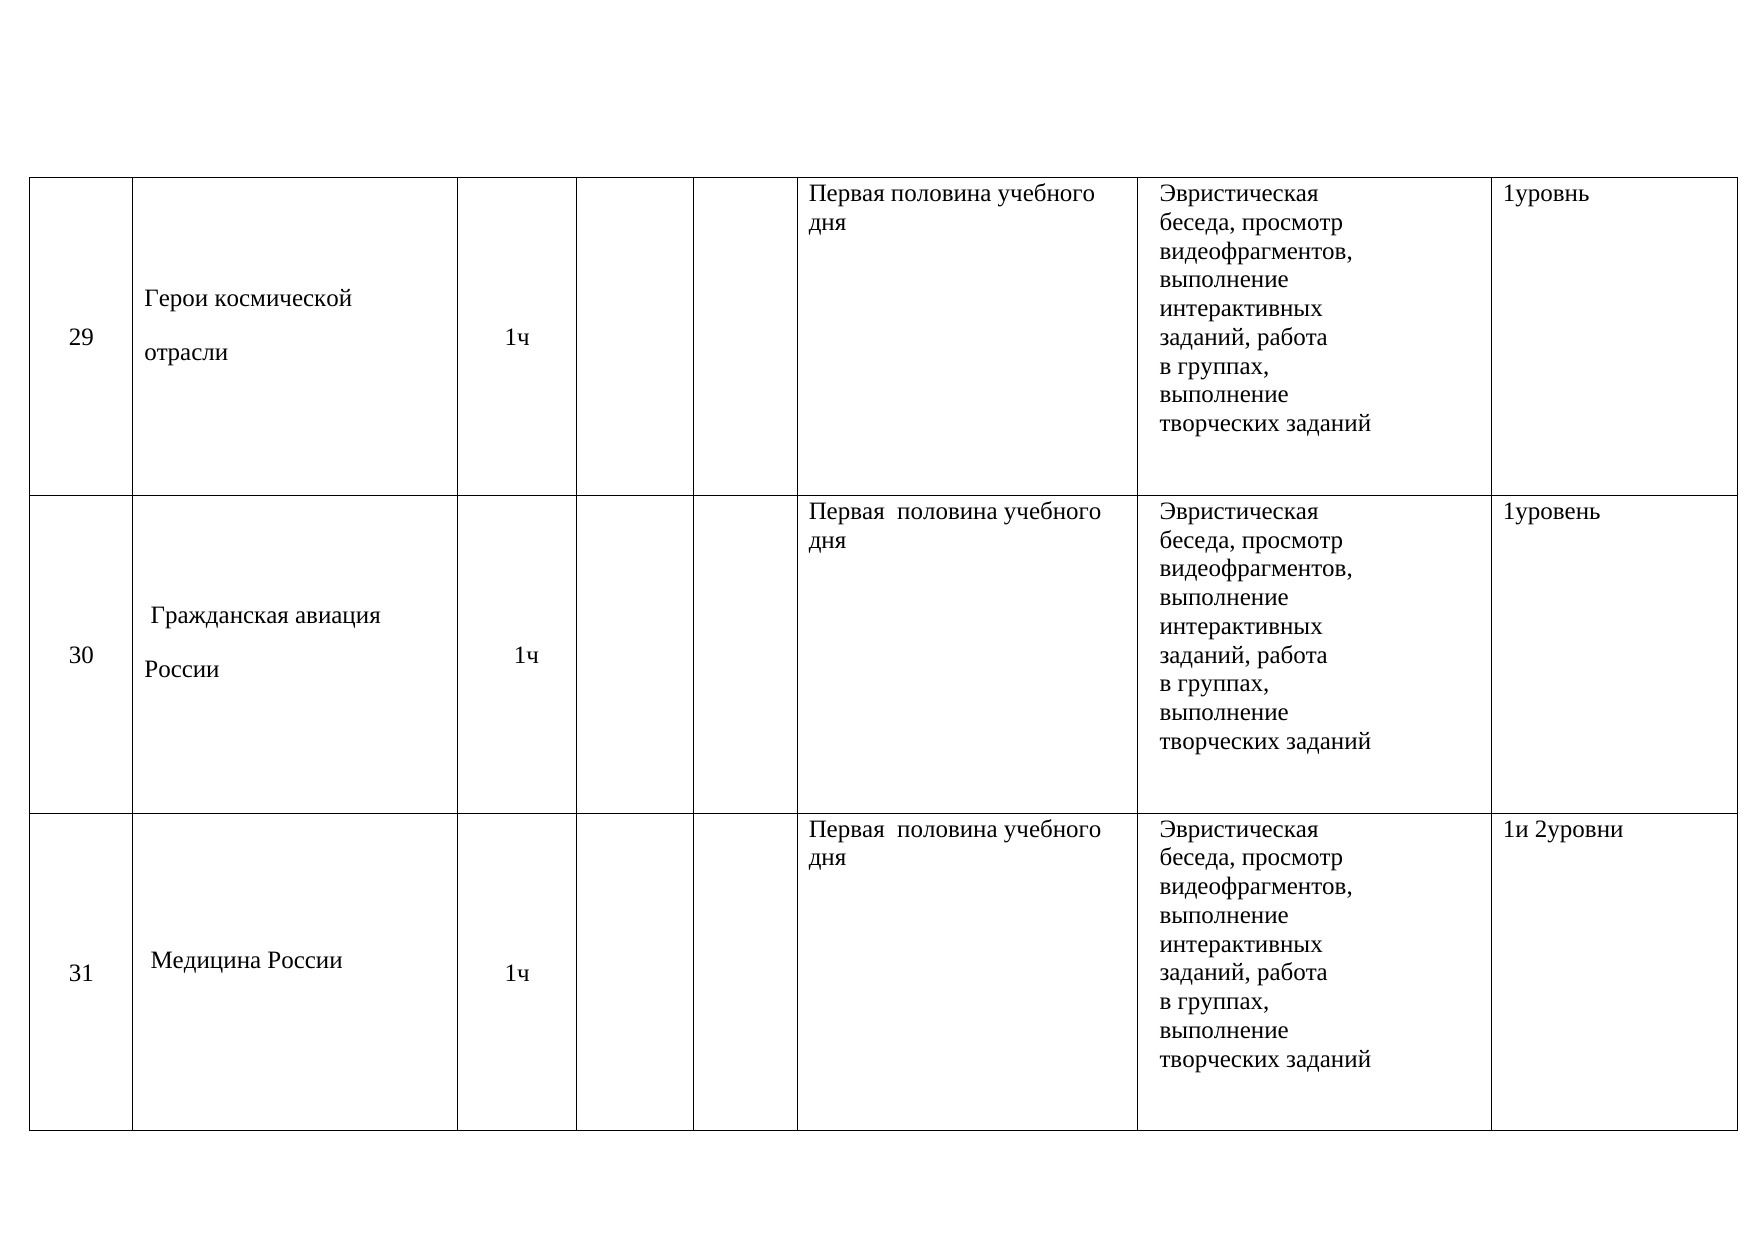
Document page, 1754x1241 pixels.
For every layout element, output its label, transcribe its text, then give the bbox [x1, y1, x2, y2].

table_cell 1и 2уровни [1492, 814, 1737, 1130]
table_cell Гражданская авиация России [133, 496, 457, 813]
table_cell [694, 496, 797, 813]
table_cell [577, 814, 693, 1130]
table_cell Герои космической отрасли [133, 178, 457, 495]
table_cell 1ч [458, 814, 576, 1130]
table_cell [1138, 178, 1491, 495]
table_cell 31 [30, 814, 132, 1130]
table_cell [798, 814, 1137, 1130]
table_cell 1уровнь [1492, 178, 1737, 495]
table_cell [694, 178, 797, 495]
table_cell [577, 496, 693, 813]
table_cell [1138, 814, 1491, 1130]
table_cell 29 [30, 178, 132, 495]
table_cell [694, 814, 797, 1130]
table_cell 30 [30, 496, 132, 813]
table_cell 1уровень [1492, 496, 1737, 813]
table_cell Первая половина учебного дня [798, 496, 1137, 813]
table_cell Первая половина учебного дня [798, 178, 1137, 495]
table_cell 1ч [458, 496, 576, 813]
table_cell Медицина России [133, 814, 457, 1130]
table_cell Эвристическая беседа, просмотр видеофрагментов, выполнение интерактивных заданий, работа в группах, выполнение творческих заданий [1138, 496, 1491, 813]
table_cell [577, 178, 693, 495]
table_cell 1ч [458, 178, 576, 495]
